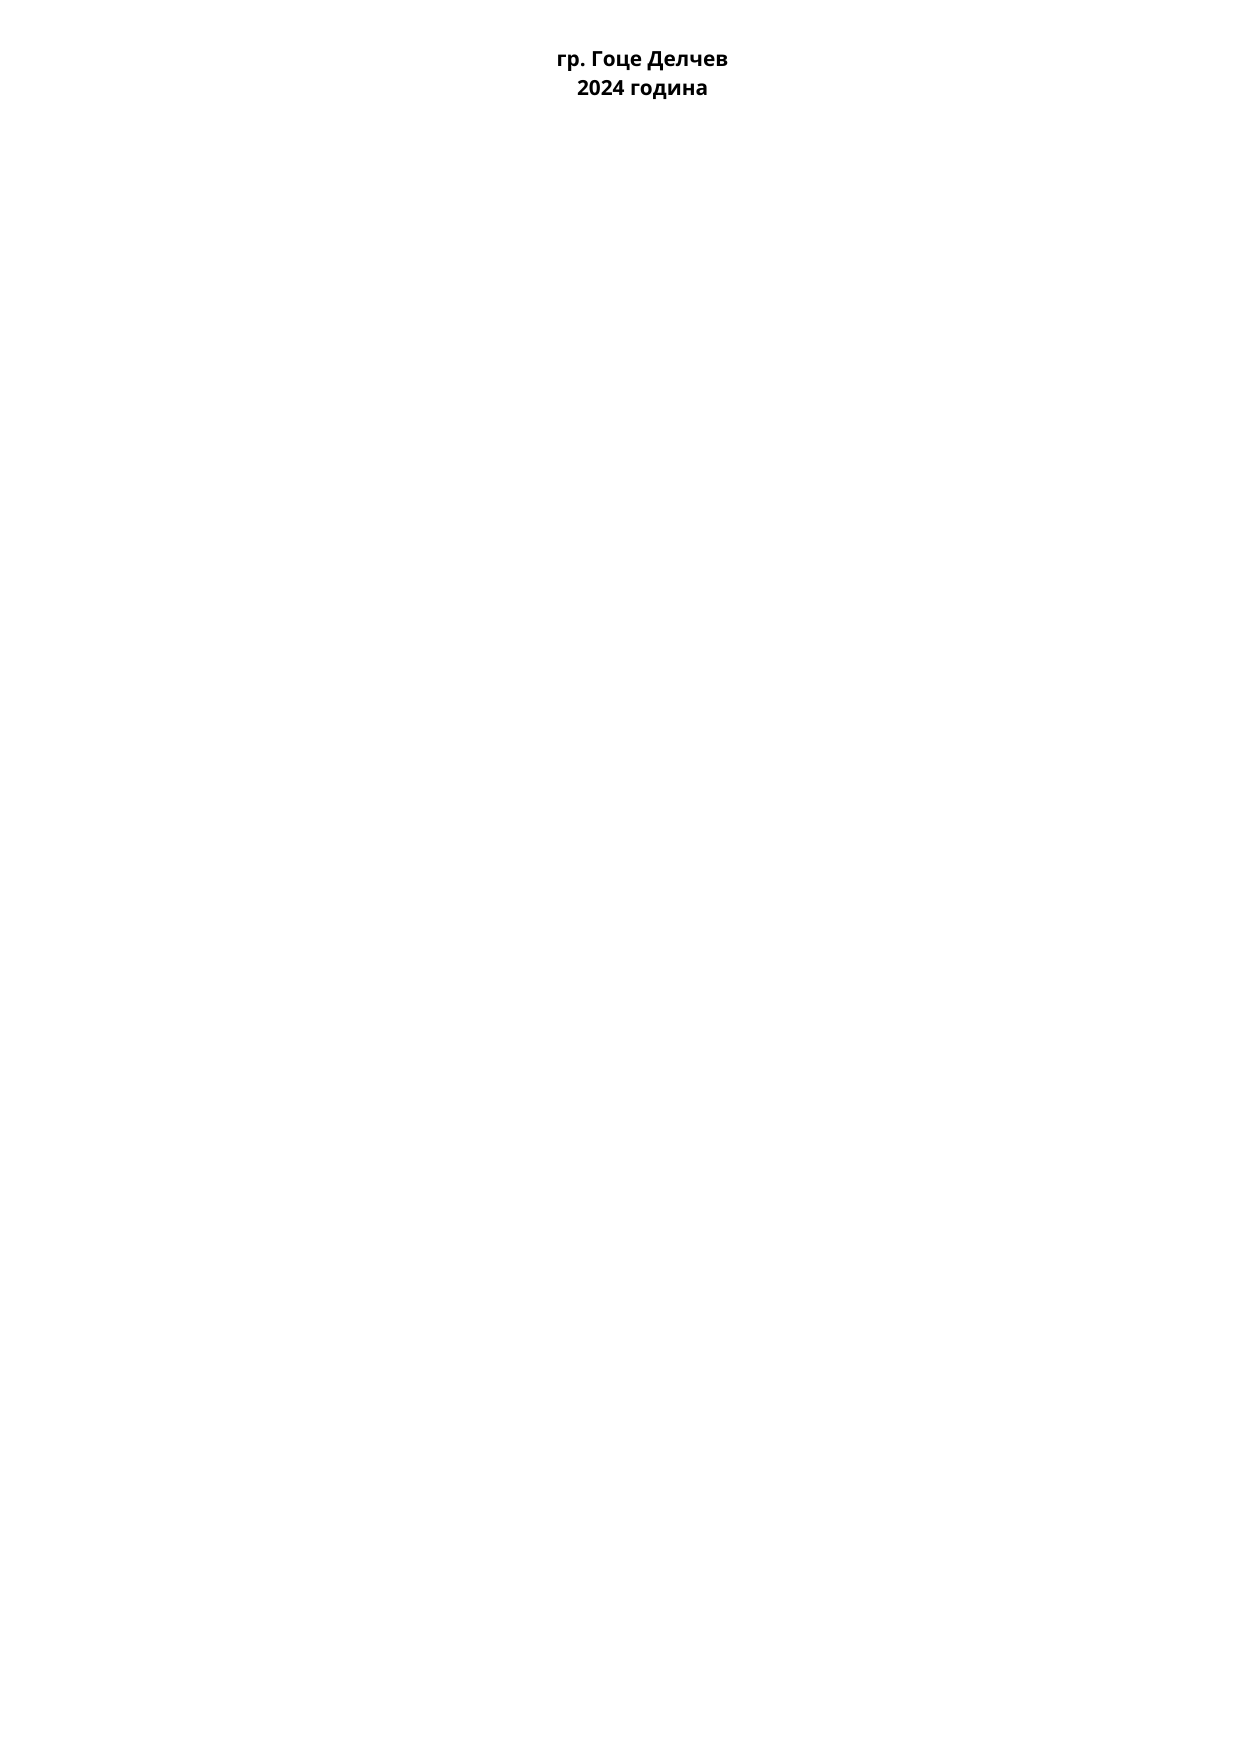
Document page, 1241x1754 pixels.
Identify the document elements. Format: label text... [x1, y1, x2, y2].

text 2024 година [103, 73, 1181, 101]
text гр. Гоце Делчев [103, 44, 1181, 73]
